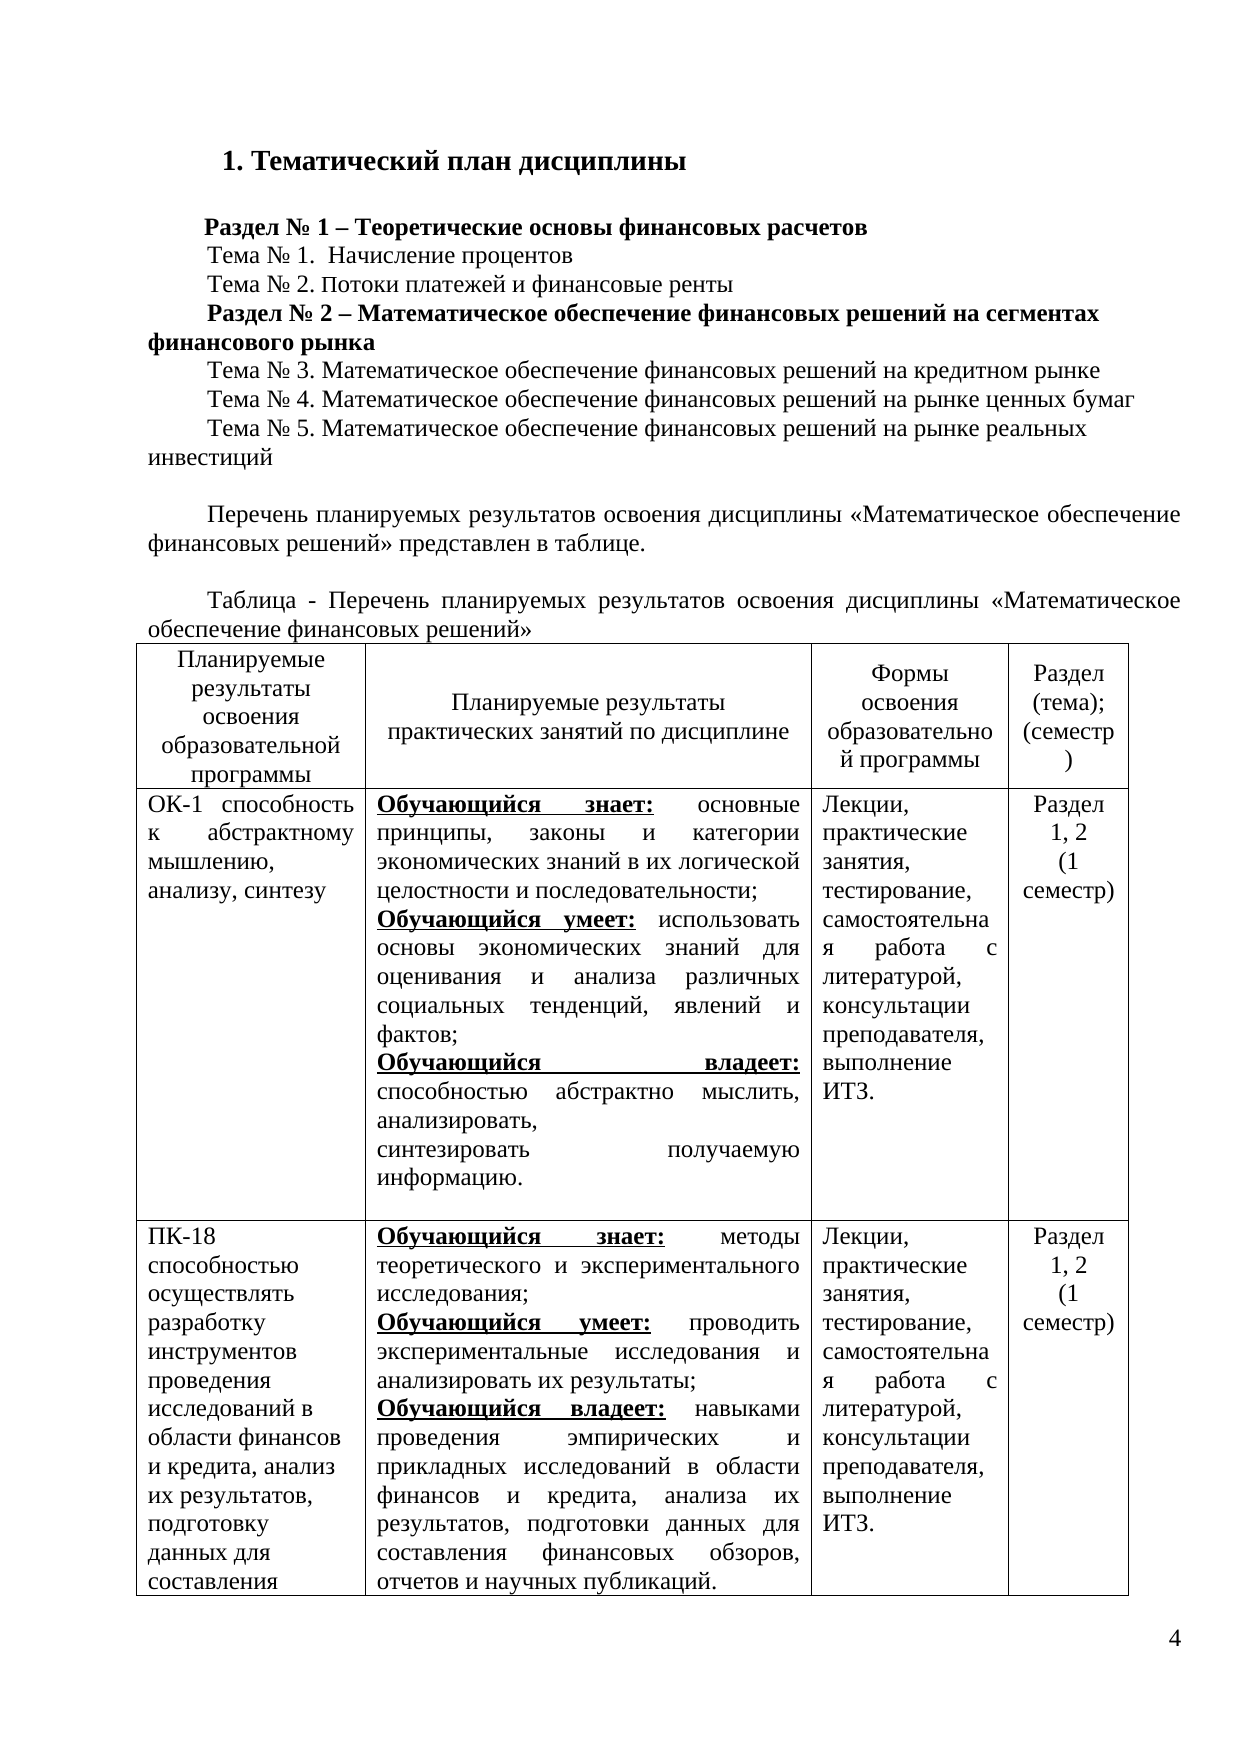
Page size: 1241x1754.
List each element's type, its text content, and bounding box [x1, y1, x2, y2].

text Перечень планируемых результатов освоения дисциплины «Математическое обеспечение финансовых решений» представлен в таблице. [148, 499, 1181, 557]
table_header Раздел (тема); (семестр) [1009, 644, 1128, 788]
text Тема № 4. Математическое обеспечение финансовых решений на рынке ценных бумаг [148, 384, 1181, 413]
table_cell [137, 1221, 365, 1595]
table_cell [812, 1221, 1008, 1595]
text Раздел № 2 – Математическое обеспечение финансовых решений на сегментах финансового рынка [148, 298, 1181, 355]
text Тема № 1. Начисление процентов [148, 240, 1181, 269]
table_cell ОК-1 способность к абстрактному мышлению, анализу, синтезу [137, 789, 365, 1220]
table_cell Обучающийся знает: основные принципы, законы и категории экономических знаний в их логической целостности и последовательности; Обучающийся умеет: использовать основы экономических знаний для оценивания и анализа различных социальных тенденций, явлений и фактов; Обучающийся владеет: способностью абстрактно мыслить, анализировать, синтезировать получаемую информацию. [366, 789, 811, 1220]
table_header Планируемые результаты освоения образовательной программы [137, 644, 365, 788]
text Таблица - Перечень планируемых результатов освоения дисциплины «Математическое обеспечение финансовых решений» [148, 585, 1181, 643]
table_header Планируемые результаты практических занятий по дисциплине [366, 644, 811, 788]
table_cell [1009, 1221, 1128, 1595]
table_cell Раздел 1, 2 (1 семестр) [1009, 789, 1128, 1220]
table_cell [366, 1221, 811, 1595]
table_header Формы освоения образовательной программы [812, 644, 1008, 788]
text Тема № 5. Математическое обеспечение финансовых решений на рынке реальных инвестиций [148, 413, 1181, 470]
table_cell Лекции, практические занятия, тестирование, самостоятельная работа с литературой, консультации преподавателя, выполнение ИТЗ. [812, 789, 1008, 1220]
text 1. Тематический план дисциплины [148, 143, 1181, 177]
text Тема № 3. Математическое обеспечение финансовых решений на кредитном рынке [148, 355, 1181, 384]
text Раздел № 1 – Теоретические основы финансовых расчетов [148, 212, 1181, 240]
list Тема № 2. Потоки платежей и финансовые ренты [207, 269, 1181, 298]
